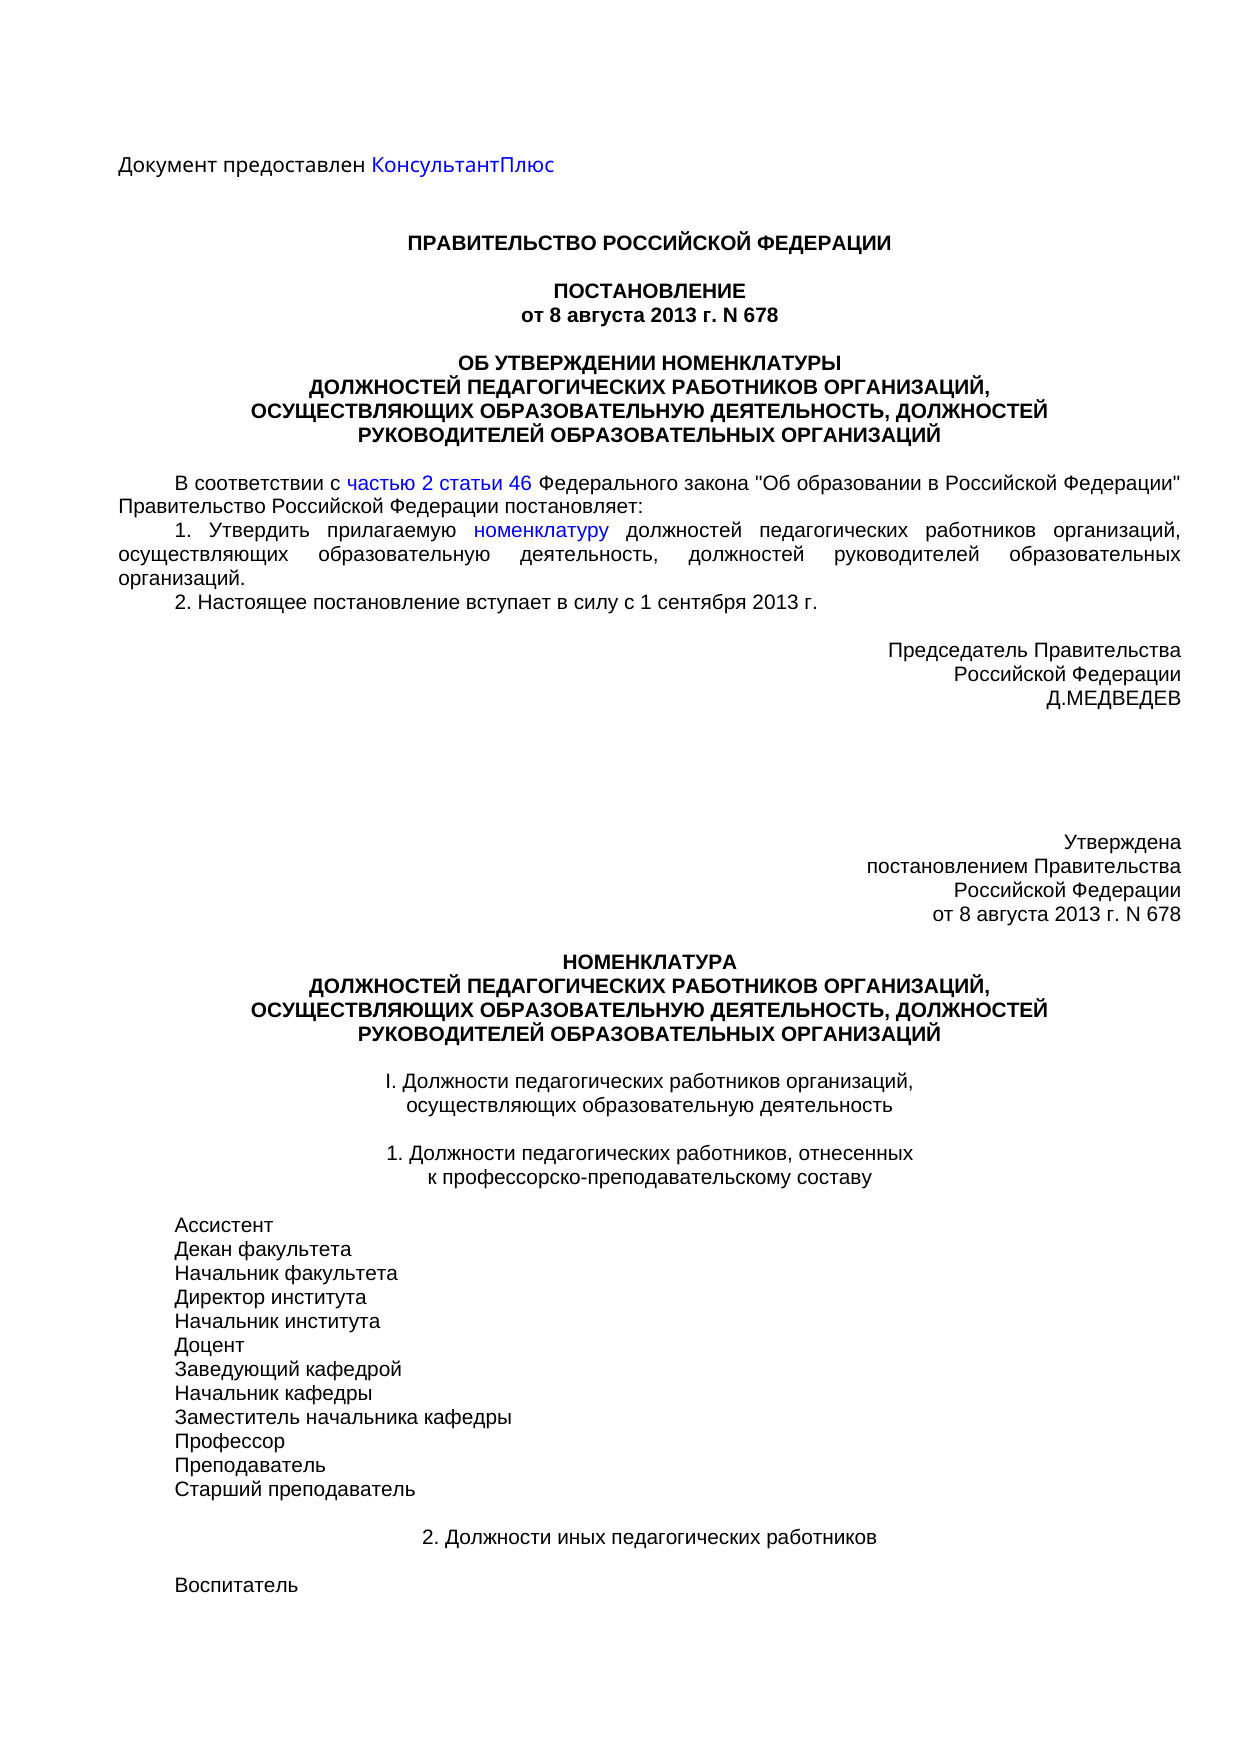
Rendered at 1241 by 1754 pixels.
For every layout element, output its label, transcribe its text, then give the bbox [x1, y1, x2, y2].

text постановлением Правительства [118, 854, 1181, 878]
text Директор института [118, 1285, 1181, 1309]
title от 8 августа 2013 г. N 678 [118, 303, 1181, 327]
text Воспитатель [118, 1572, 1181, 1596]
text Председатель Правительства [118, 638, 1181, 662]
text Заведующий кафедрой [118, 1357, 1181, 1381]
title ДОЛЖНОСТЕЙ ПЕДАГОГИЧЕСКИХ РАБОТНИКОВ ОРГАНИЗАЦИЙ, [118, 973, 1181, 997]
text Российской Федерации [118, 878, 1181, 902]
text от 8 августа 2013 г. N 678 [118, 902, 1181, 926]
title ОСУЩЕСТВЛЯЮЩИХ ОБРАЗОВАТЕЛЬНУЮ ДЕЯТЕЛЬНОСТЬ, ДОЛЖНОСТЕЙ [118, 398, 1181, 422]
text к профессорско-преподавательскому составу [118, 1165, 1181, 1189]
title НОМЕНКЛАТУРА [118, 949, 1181, 973]
text 2. Должности иных педагогических работников [118, 1524, 1181, 1548]
title ПРАВИТЕЛЬСТВО РОССИЙСКОЙ ФЕДЕРАЦИИ [118, 231, 1181, 255]
title ПОСТАНОВЛЕНИЕ [118, 279, 1181, 303]
text Начальник института [118, 1309, 1181, 1333]
title ДОЛЖНОСТЕЙ ПЕДАГОГИЧЕСКИХ РАБОТНИКОВ ОРГАНИЗАЦИЙ, [118, 374, 1181, 398]
title Документ предоставлен КонсультантПлюс [118, 150, 1181, 207]
text Утверждена [118, 830, 1181, 854]
text Старший преподаватель [118, 1477, 1181, 1501]
text 2. Настоящее постановление вступает в силу с 1 сентября 2013 г. [118, 590, 1181, 614]
text Д.МЕДВЕДЕВ [118, 686, 1181, 710]
title РУКОВОДИТЕЛЕЙ ОБРАЗОВАТЕЛЬНЫХ ОРГАНИЗАЦИЙ [118, 422, 1181, 446]
text 1. Должности педагогических работников, отнесенных [118, 1141, 1181, 1165]
title ОБ УТВЕРЖДЕНИИ НОМЕНКЛАТУРЫ [118, 351, 1181, 374]
text I. Должности педагогических работников организаций, [118, 1069, 1181, 1093]
text 1. Утвердить прилагаемую номенклатуру должностей педагогических работников организаций, осуществляющих образовательную деятельность, должностей руководителей образовательных организаций. [118, 518, 1181, 590]
text Профессор [118, 1429, 1181, 1453]
text Декан факультета [118, 1237, 1181, 1261]
title ОСУЩЕСТВЛЯЮЩИХ ОБРАЗОВАТЕЛЬНУЮ ДЕЯТЕЛЬНОСТЬ, ДОЛЖНОСТЕЙ [118, 997, 1181, 1021]
text Преподаватель [118, 1453, 1181, 1477]
text Ассистент [118, 1213, 1181, 1237]
text Доцент [118, 1333, 1181, 1357]
text Заместитель начальника кафедры [118, 1405, 1181, 1429]
text Начальник факультета [118, 1261, 1181, 1285]
text осуществляющих образовательную деятельность [118, 1093, 1181, 1117]
text Российской Федерации [118, 662, 1181, 686]
title РУКОВОДИТЕЛЕЙ ОБРАЗОВАТЕЛЬНЫХ ОРГАНИЗАЦИЙ [118, 1021, 1181, 1045]
text В соответствии с частью 2 статьи 46 Федерального закона "Об образовании в Российской Федерации" Правительство Российской Федерации постановляет: [118, 470, 1181, 518]
text Начальник кафедры [118, 1381, 1181, 1405]
